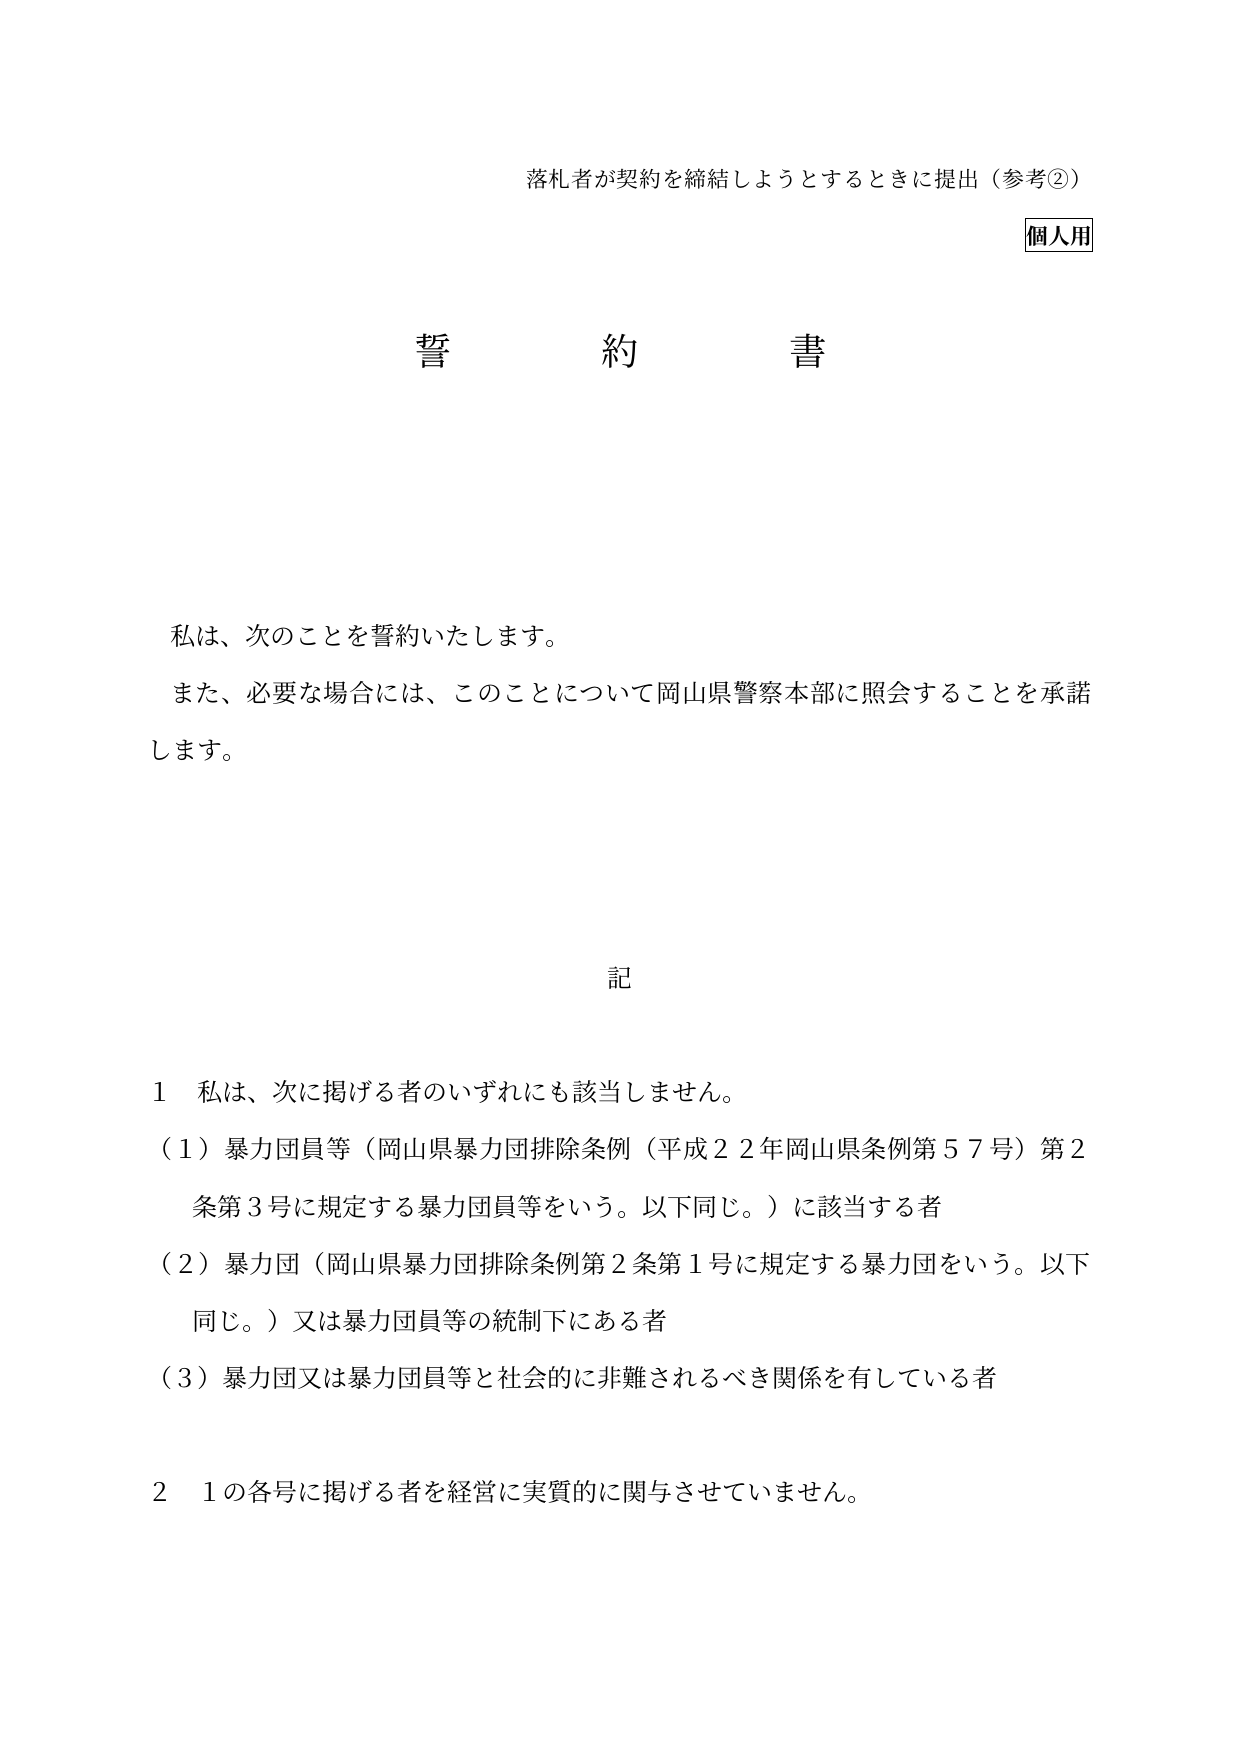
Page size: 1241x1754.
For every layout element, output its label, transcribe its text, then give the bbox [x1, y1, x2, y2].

text （１）暴力団員等（岡山県暴力団排除条例（平成２２年岡山県条例第５７号）第２条第３号に規定する暴力団員等をいう。以下同じ。）に該当する者 [148, 1119, 1092, 1234]
text また、必要な場合には、このことについて岡山県警察本部に照会することを承諾します。 [148, 663, 1092, 777]
text 記 [148, 948, 1092, 1005]
text 私は、次のことを誓約いたします。 [148, 606, 1092, 663]
text 落札者が契約を締結しようとするときに提出（参考②） [148, 149, 1092, 206]
text １ 私は、次に掲げる者のいずれにも該当しません。 [148, 1062, 1092, 1119]
text ２ １の各号に掲げる者を経営に実質的に関与させていません。 [148, 1462, 1092, 1519]
text 個人用 [148, 206, 1092, 263]
text 誓 約 書 [148, 320, 1092, 377]
text （２）暴力団（岡山県暴力団排除条例第２条第１号に規定する暴力団をいう。以下同じ。）又は暴力団員等の統制下にある者 [148, 1234, 1092, 1348]
text （３）暴力団又は暴力団員等と社会的に非難されるべき関係を有している者 [148, 1348, 1092, 1405]
